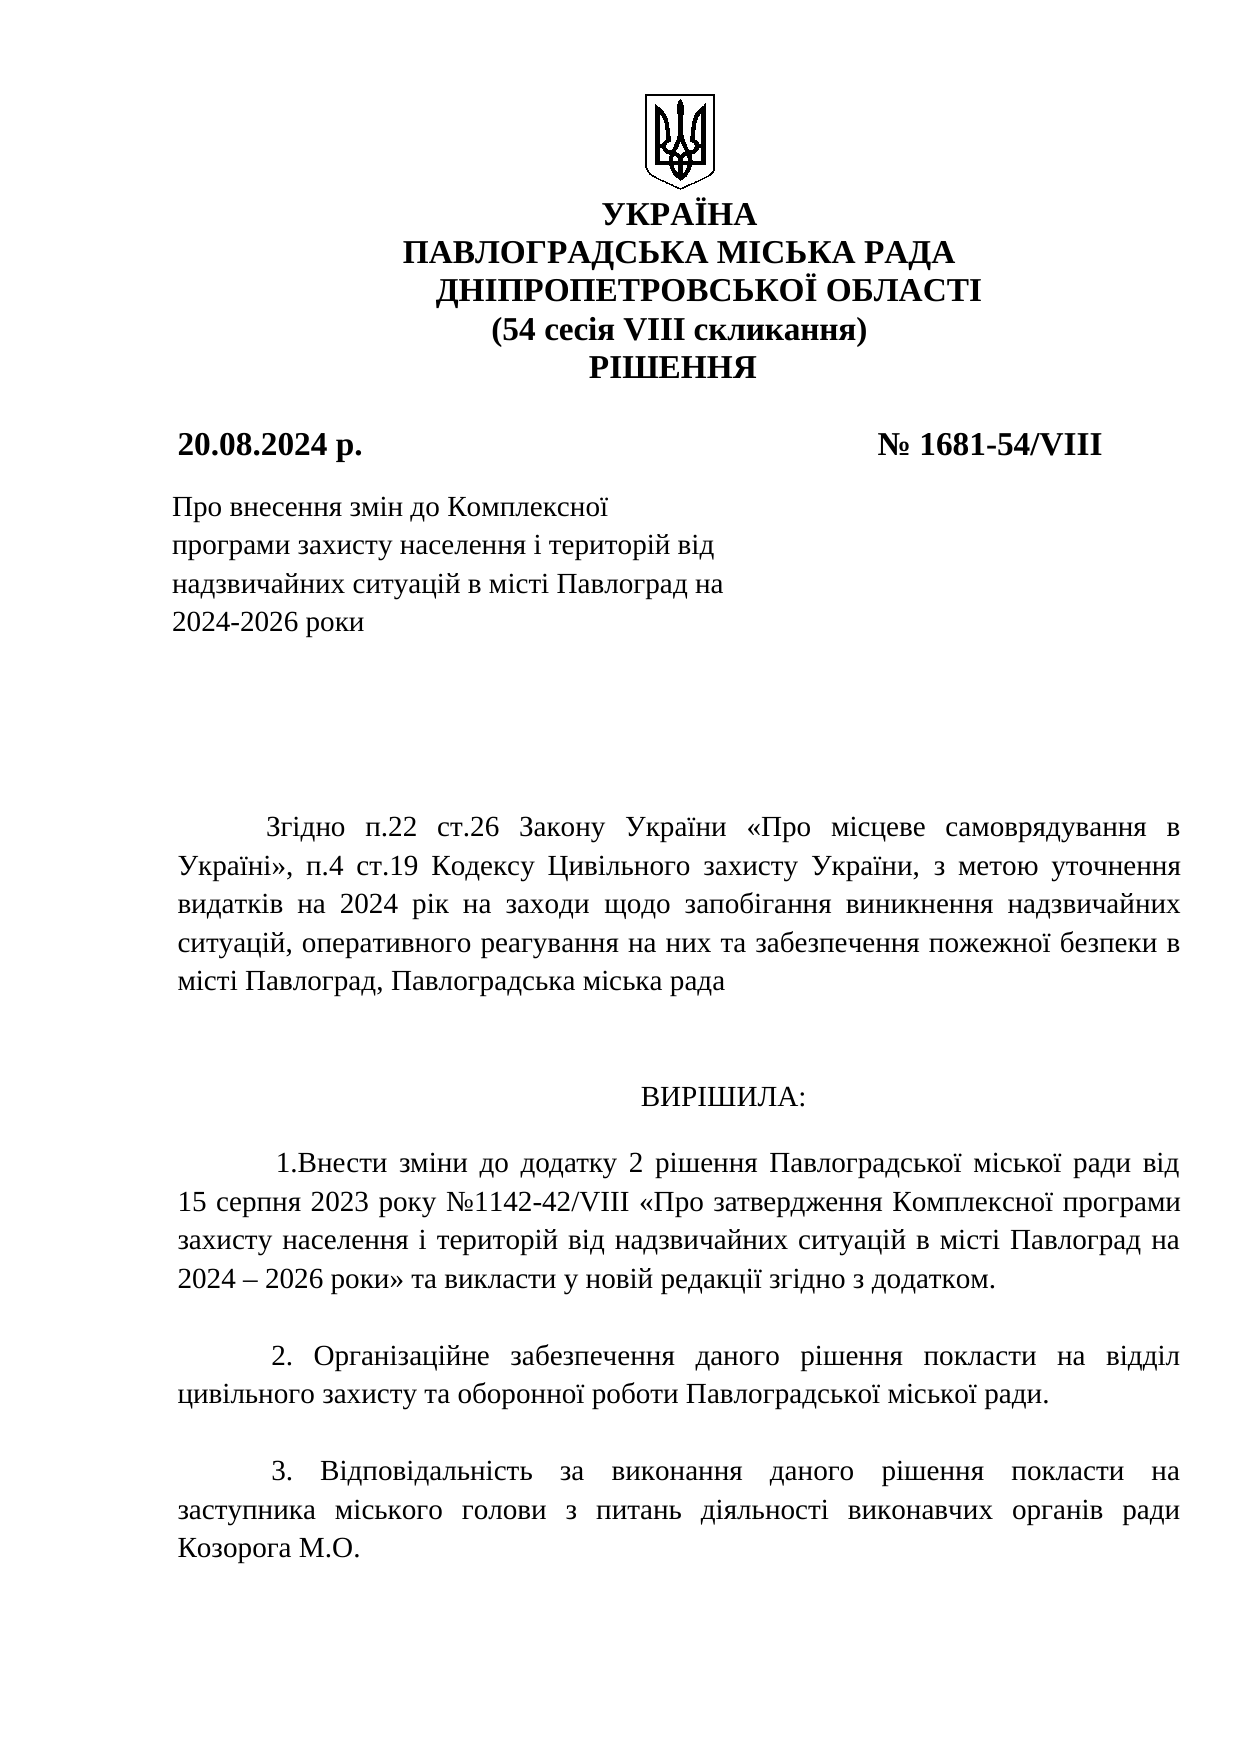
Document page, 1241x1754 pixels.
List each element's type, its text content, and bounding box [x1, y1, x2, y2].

text ПАВЛОГРАДСЬКА МІСЬКА РАДА [177, 232, 1181, 271]
text ДНІПРОПЕТРОВСЬКОЇ ОБЛАСТІ [177, 271, 1181, 309]
table_header Про внесення змін до Комплексної програми захисту населення і територій від надзвичайних ситуацій в місті Павлоград на 2024-2026 роки [161, 489, 738, 641]
text 3. Відповідальність за виконання даного рішення покласти на заступника міського голови з питань діяльності виконавчих органів ради Козорога М.О. [177, 1453, 1181, 1564]
picture [638, 88, 721, 194]
text Згідно п.22 ст.26 Закону України «Про місцеве самоврядування в Україні», п.4 ст.19 Кодексу Цивільного захисту України, з метою уточнення видатків на 2024 рік на заходи щодо запобігання виникнення надзвичайних ситуацій, оперативного реагування на них та забезпечення пожежної безпеки в місті Павлоград, Павлоградська міська рада [177, 809, 1181, 997]
text 1.Внести зміни до додатку 2 рішення Павлоградської міської ради від 15 серпня 2023 року №1142-42/VIІI «Про затвердження Комплексної програми захисту населення і територій від надзвичайних ситуацій в місті Павлоград на 2024 – 2026 роки» та викласти у новій редакції згідно з додатком. [177, 1145, 1181, 1294]
text (54 сесія VIІІ скликання) [177, 309, 1181, 347]
text ВИРІШИЛА: [177, 1079, 1181, 1112]
text 20.08.2024 p. № 1681-54/VIII [177, 424, 1181, 462]
text УКРАЇНА [177, 194, 1181, 232]
text 2. Організаційне забезпечення даного рішення покласти на відділ цивільного захисту та оборонної роботи Павлоградської міської ради. [177, 1338, 1181, 1410]
text РІШЕННЯ [177, 347, 1152, 386]
